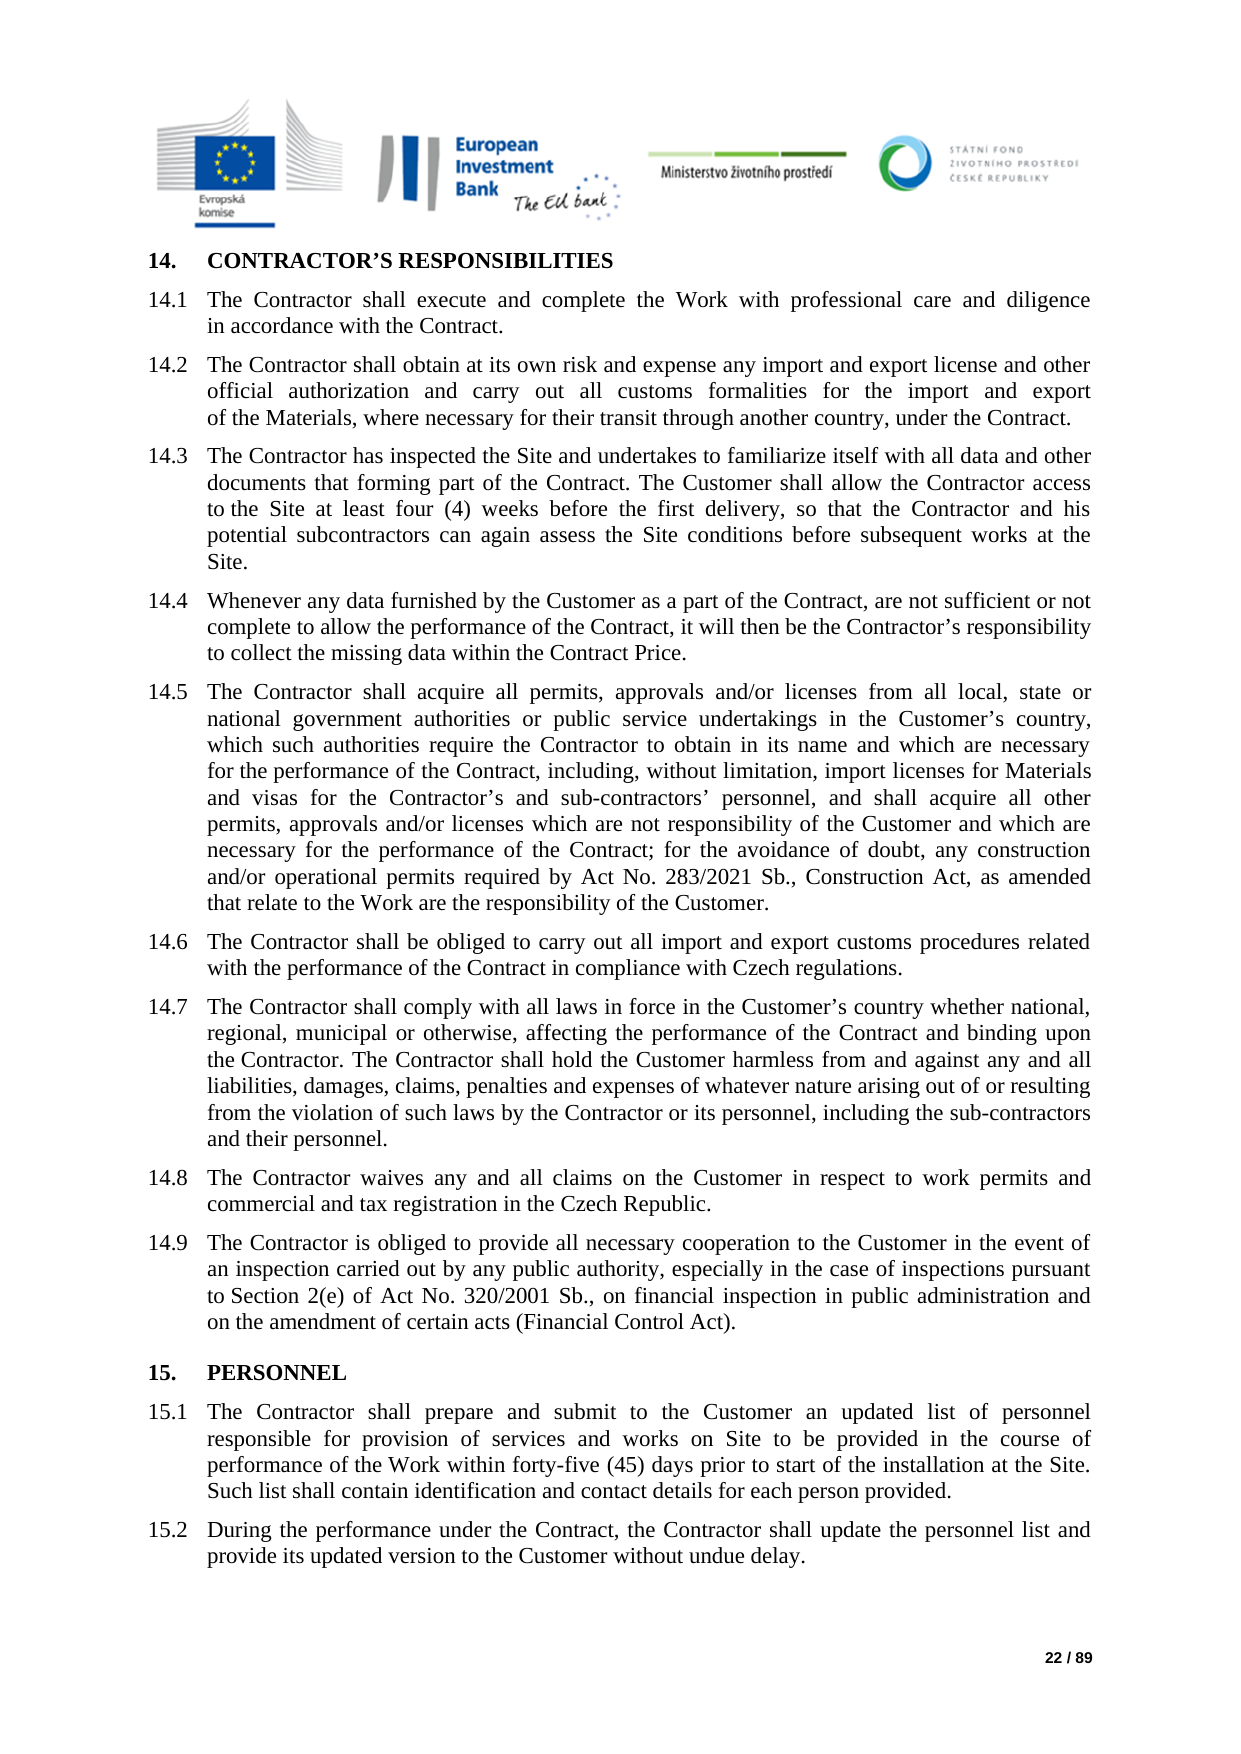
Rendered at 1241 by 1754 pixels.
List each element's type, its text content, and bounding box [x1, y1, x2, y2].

text The Contractor shall be obliged to carry out all import and export customs procedures related with the performance of the Contract in compliance with Czech regulations. [148, 928, 1092, 981]
text The Contractor waives any and all claims on the Customer in respect to work permits and commercial and tax registration in the Czech Republic. [148, 1164, 1092, 1216]
text CONTRACTOR’S RESPONSIBILITIES [148, 247, 1092, 273]
text The Contractor shall execute and complete the Work with professional care and diligence in accordance with the Contract. [148, 286, 1092, 338]
text PERSONNEL [148, 1359, 1092, 1386]
text The Contractor is obliged to provide all necessary cooperation to the Customer in the event of an inspection carried out by any public authority, especially in the case of inspections pursuant to Section 2(e) of Act No. 320/2001 Sb., on financial inspection in public administration and on the amendment of certain acts (Financial Control Act). [148, 1229, 1092, 1334]
picture [147, 87, 1093, 235]
text The Contractor shall prepare and submit to the Customer an updated list of personnel responsible for provision of services and works on Site to be provided in the course of performance of the Work within forty-five (45) days prior to start of the installation at the Site. Such list shall contain identification and contact details for each person provided. [148, 1398, 1092, 1504]
text The Contractor shall obtain at its own risk and expense any import and export license and other official authorization and carry out all customs formalities for the import and export of the Materials, where necessary for their transit through another country, under the Contract. [148, 351, 1092, 430]
text The Contractor shall comply with all laws in force in the Customer’s country whether national, regional, municipal or otherwise, affecting the performance of the Contract and binding upon the Contractor. The Contractor shall hold the Customer harmless from and against any and all liabilities, damages, claims, penalties and expenses of whatever nature arising out of or resulting from the violation of such laws by the Contractor or its personnel, including the sub-contractors and their personnel. [148, 993, 1092, 1151]
text During the performance under the Contract, the Contractor shall update the personnel list and provide its updated version to the Customer without undue delay. [148, 1516, 1092, 1569]
text Whenever any data furnished by the Customer as a part of the Contract, are not sufficient or not complete to allow the performance of the Contract, it will then be the Contractor’s responsibility to collect the missing data within the Contract Price. [148, 587, 1092, 666]
text The Contractor has inspected the Site and undertakes to familiarize itself with all data and other documents that forming part of the Contract. The Customer shall allow the Contractor access to the Site at least four (4) weeks before the first delivery, so that the Contractor and his potential subcontractors can again assess the Site conditions before subsequent works at the Site. [148, 442, 1092, 574]
text The Contractor shall acquire all permits, approvals and/or licenses from all local, state or national government authorities or public service undertakings in the Customer’s country, which such authorities require the Contractor to obtain in its name and which are necessary for the performance of the Contract, including, without limitation, import licenses for Materials and visas for the Contractor’s and sub-contractors’ personnel, and shall acquire all other permits, approvals and/or licenses which are not responsibility of the Customer and which are necessary for the performance of the Contract; for the avoidance of doubt, any construction and/or operational permits required by Act No. 283/2021 Sb., Construction Act, as amended that relate to the Work are the responsibility of the Customer. [148, 678, 1092, 915]
